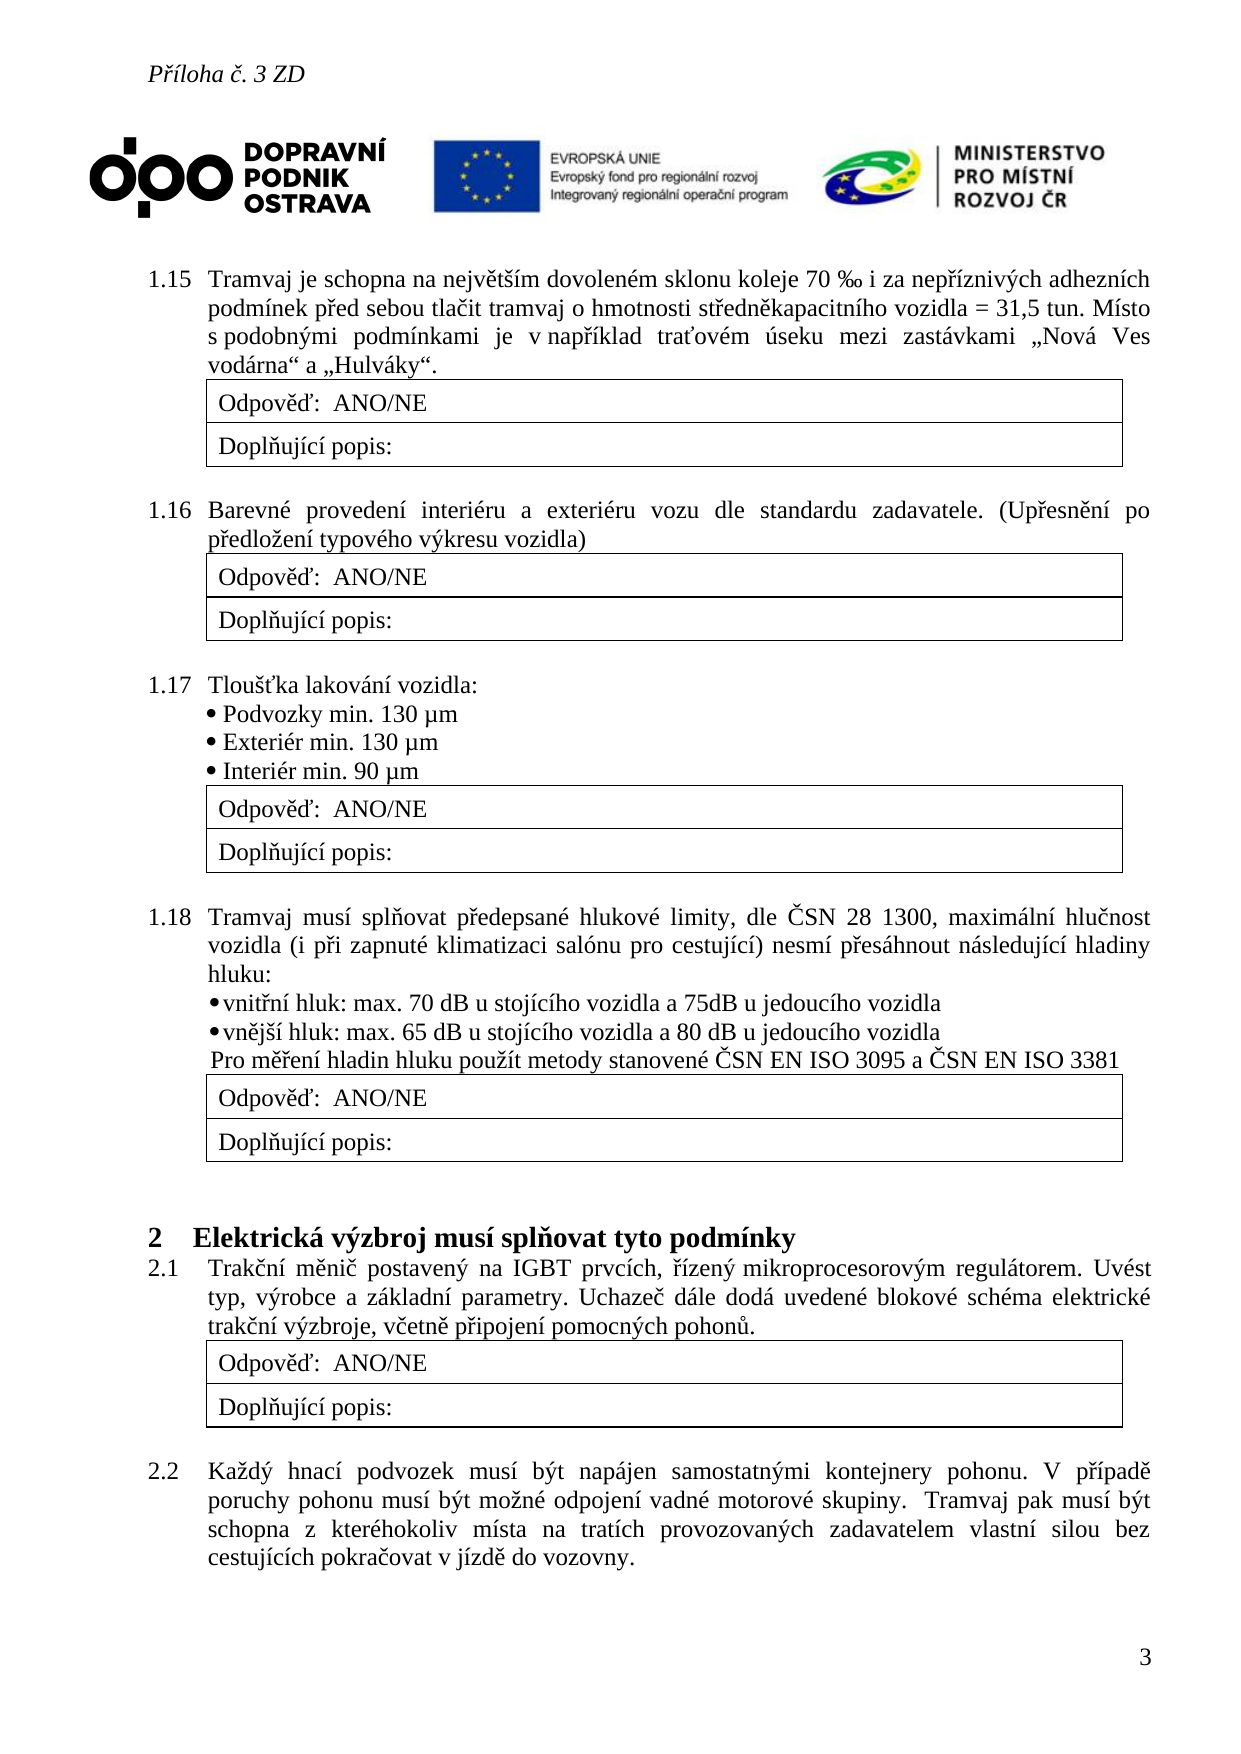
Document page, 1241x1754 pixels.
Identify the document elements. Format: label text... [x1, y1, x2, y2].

table_header Odpověď: ANO/NE [207, 1075, 1122, 1117]
list Barevné provedení interiéru a exteriéru vozu dle standardu zadavatele. (Upřesnění po předložení typového výkresu vozidla) [148, 496, 1152, 553]
table_cell Doplňující popis: [207, 1119, 1122, 1161]
list Tramvaj je schopna na největším dovoleném sklonu koleje 70 ‰ i za nepříznivých adhezních podmínek před sebou tlačit tramvaj o hmotnosti středněkapacitního vozidla = 31,5 tun. Místo s podobnými podmínkami je v například traťovém úseku mezi zastávkami „Nová Ves vodárna“ a „Hulváky“. [148, 264, 1152, 379]
table_cell Doplňující popis: [207, 1384, 1122, 1426]
table_cell Doplňující popis: [207, 423, 1122, 466]
list Trakční měnič postavený na IGBT prvcích, řízený mikroprocesorovým regulátorem. Uvést typ, výrobce a základní parametry. Uchazeč dále dodá uvedené blokové schéma elektrické trakční výzbroje, včetně připojení pomocných pohonů. [148, 1253, 1152, 1339]
table_header Odpověď: ANO/NE [207, 554, 1122, 596]
table_header Odpověď: ANO/NE [207, 786, 1122, 828]
text Pro měření hladin hluku použít metody stanovené ČSN EN ISO 3095 a ČSN EN ISO 3381 [210, 1045, 1152, 1074]
subtitle Elektrická výzbroj musí splňovat tyto podmínky [148, 1220, 1152, 1253]
list Exteriér min. 130 µm [207, 727, 1152, 756]
picture [89, 137, 387, 218]
picture [410, 116, 1127, 236]
list Tramvaj musí splňovat předepsané hlukové limity, dle ČSN 28 1300, maximální hlučnost vozidla (i při zapnuté klimatizaci salónu pro cestující) nesmí přesáhnout následující hladiny hluku: [148, 902, 1152, 988]
list Interiér min. 90 µm [207, 756, 1152, 785]
table_header Odpověď: ANO/NE [207, 380, 1122, 422]
list vnější hluk: max. 65 dB u stojícího vozidla a 80 dB u jedoucího vozidla [210, 1017, 1152, 1045]
list Tloušťka lakování vozidla: [148, 670, 1152, 699]
list vnitřní hluk: max. 70 dB u stojícího vozidla a 75dB u jedoucího vozidla [210, 988, 1152, 1017]
table_header Odpověď: ANO/NE [207, 1341, 1122, 1383]
table_cell Doplňující popis: [207, 598, 1122, 640]
table_cell Doplňující popis: [207, 829, 1122, 872]
list Podvozky min. 130 µm [207, 699, 1152, 727]
list Každý hnací podvozek musí být napájen samostatnými kontejnery pohonu. V případě poruchy pohonu musí být možné odpojení vadné motorové skupiny. Tramvaj pak musí být schopna z kteréhokoliv místa na tratích provozovaných zadavatelem vlastní silou bez cestujících pokračovat v jízdě do vozovny. [148, 1456, 1152, 1571]
